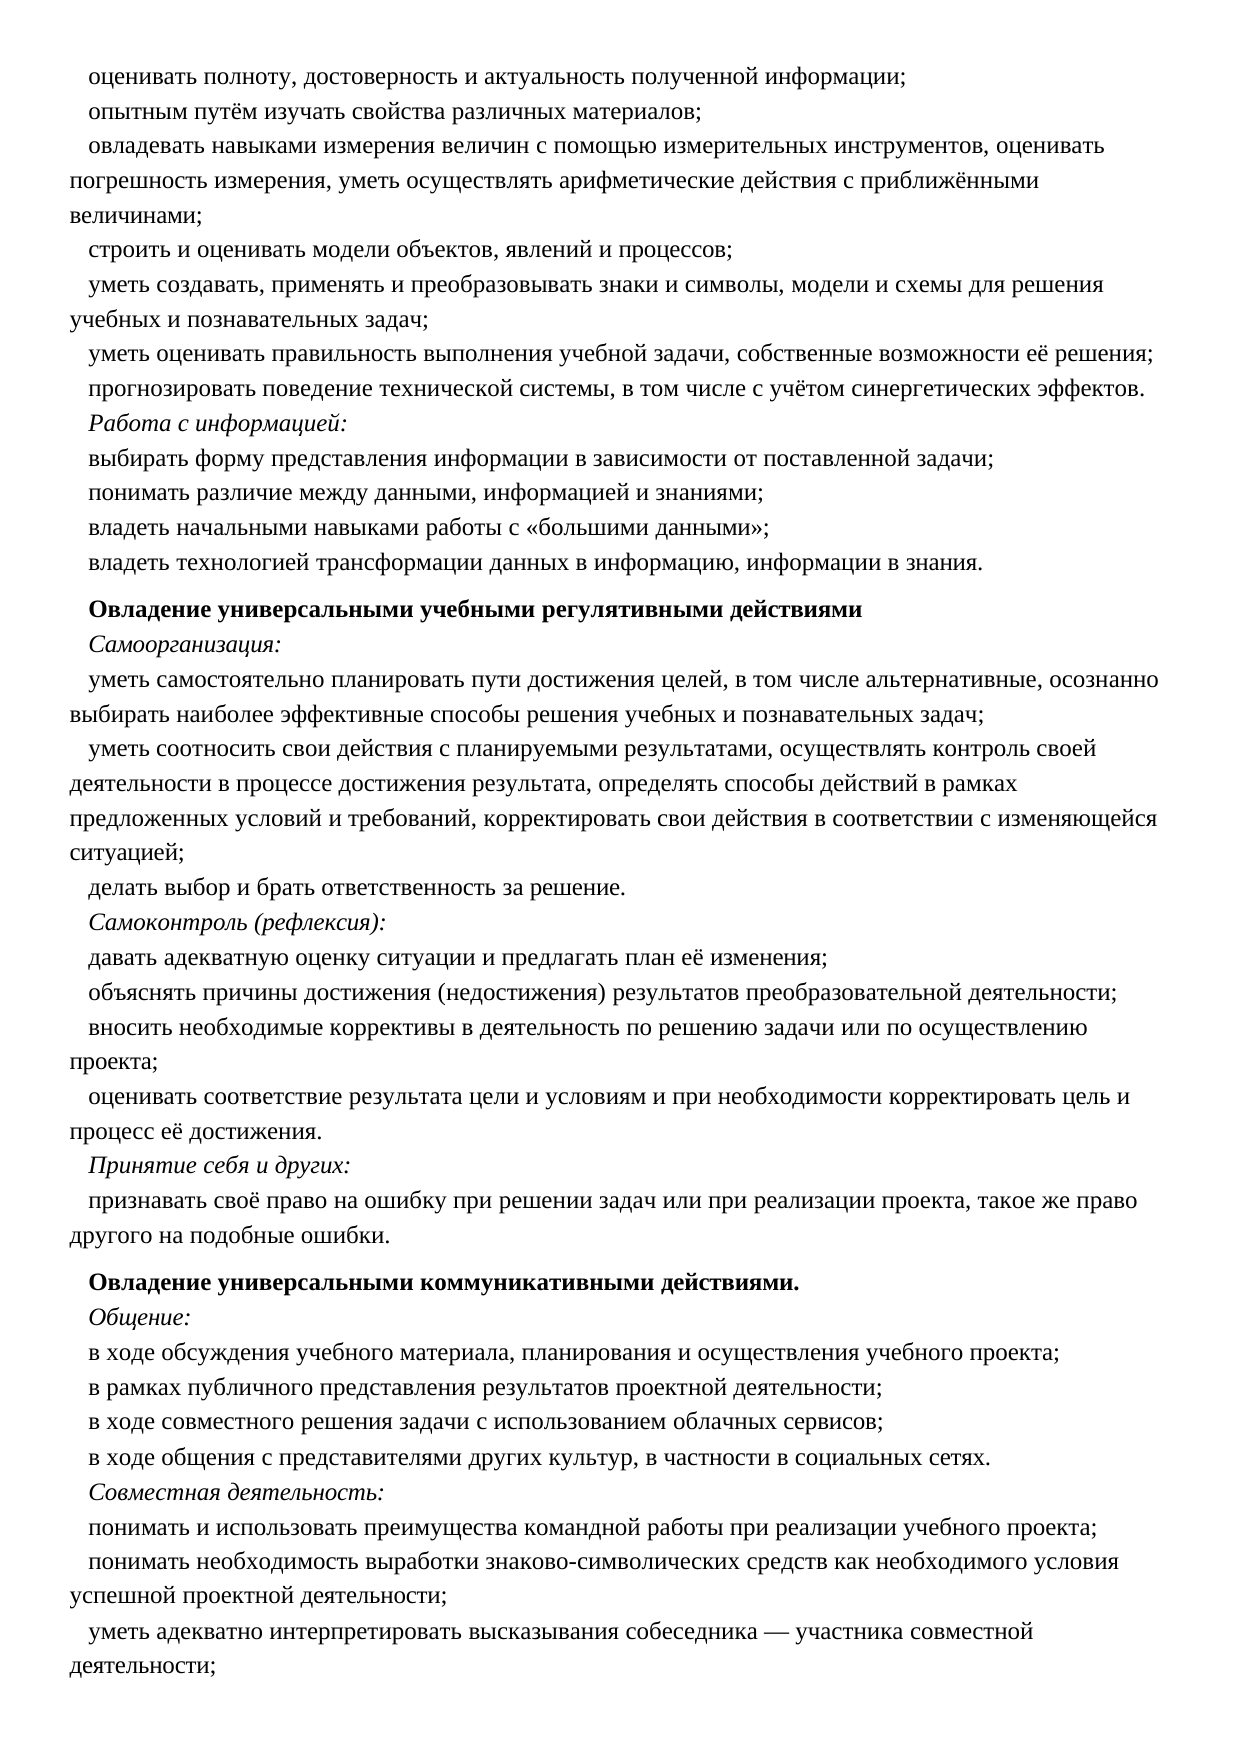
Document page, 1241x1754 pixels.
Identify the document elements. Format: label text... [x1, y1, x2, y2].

text проекта; [69, 1046, 1184, 1075]
text уметь оценивать правильность выполнения учебной задачи, собственные возможности её решения; прогнозировать поведение технической системы, в том числе с учётом синергетических эффектов. Работа с информацией: [88, 338, 1184, 437]
text делать выбор и брать ответственность за решение. [88, 872, 1184, 901]
text уметь создавать, применять и преобразовывать знаки и символы, модели и схемы для решения учебных и познавательных задач; [69, 269, 1184, 333]
text уметь самостоятельно планировать пути достижения целей, в том числе альтернативные, осознанно выбирать наиболее эффективные способы решения учебных и познавательных задач; [69, 664, 1184, 727]
text уметь адекватно интерпретировать высказывания собеседника — участника совместной деятельности; [69, 1616, 1163, 1679]
text уметь соотносить свои действия с планируемыми результатами, осуществлять контроль своей деятельности в процессе достижения результата, определять способы действий в рамках предложенных условий и требований, корректировать свои действия в соответствии с изменяющейся ситуацией; [69, 733, 1163, 866]
text владеть технологией трансформации данных в информацию, информации в знания. [88, 547, 1184, 575]
text оценивать полноту, достоверность и актуальность полученной информации; опытным путём изучать свойства различных материалов; [88, 61, 939, 124]
text признавать своё право на ошибку при решении задач или при реализации проекта, такое же право другого на подобные ошибки. [69, 1186, 1184, 1249]
text Самоконтроль (рефлексия): [88, 907, 1184, 936]
text выбирать форму представления информации в зависимости от поставленной задачи; понимать различие между данными, информацией и знаниями; [88, 443, 1036, 506]
text владеть начальными навыками работы с «большими данными»; [88, 512, 1184, 541]
subtitle Овладение универсальными коммуникативными действиями. [88, 1267, 1184, 1296]
text строить и оценивать модели объектов, явлений и процессов; [88, 234, 1184, 263]
text давать адекватную оценку ситуации и предлагать план её изменения; [88, 942, 1184, 971]
text понимать и использовать преимущества командной работы при реализации учебного проекта; понимать необходимость выработки знаково-символических средств как необходимого условия [88, 1512, 1184, 1575]
text в ходе обсуждения учебного материала, планирования и осуществления учебного проекта; в рамках публичного представления результатов проектной деятельности; [88, 1337, 1066, 1401]
text Общение: [88, 1302, 1184, 1331]
text в ходе совместного решения задачи с использованием облачных сервисов; [88, 1407, 1184, 1435]
text объяснять причины достижения (недостижения) результатов преобразовательной деятельности; вносить необходимые коррективы в деятельность по решению задачи или по осуществлению [88, 977, 1184, 1040]
text Самоорганизация: [88, 629, 1184, 658]
text Принятие себя и других: [88, 1151, 1184, 1179]
text в ходе общения с представителями других культур, в частности в социальных сетях. [88, 1442, 1184, 1470]
text успешной проектной деятельности; [69, 1581, 1184, 1609]
text оценивать соответствие результата цели и условиям и при необходимости корректировать цель и процесс её достижения. [69, 1081, 1184, 1144]
text овладевать навыками измерения величин с помощью измерительных инструментов, оценивать погрешность измерения, уметь осуществлять арифметические действия с приближёнными величинами; [69, 130, 1163, 228]
subtitle Овладение универсальными учебными регулятивными действиями [88, 594, 1184, 623]
text Совместная деятельность: [88, 1477, 1184, 1505]
